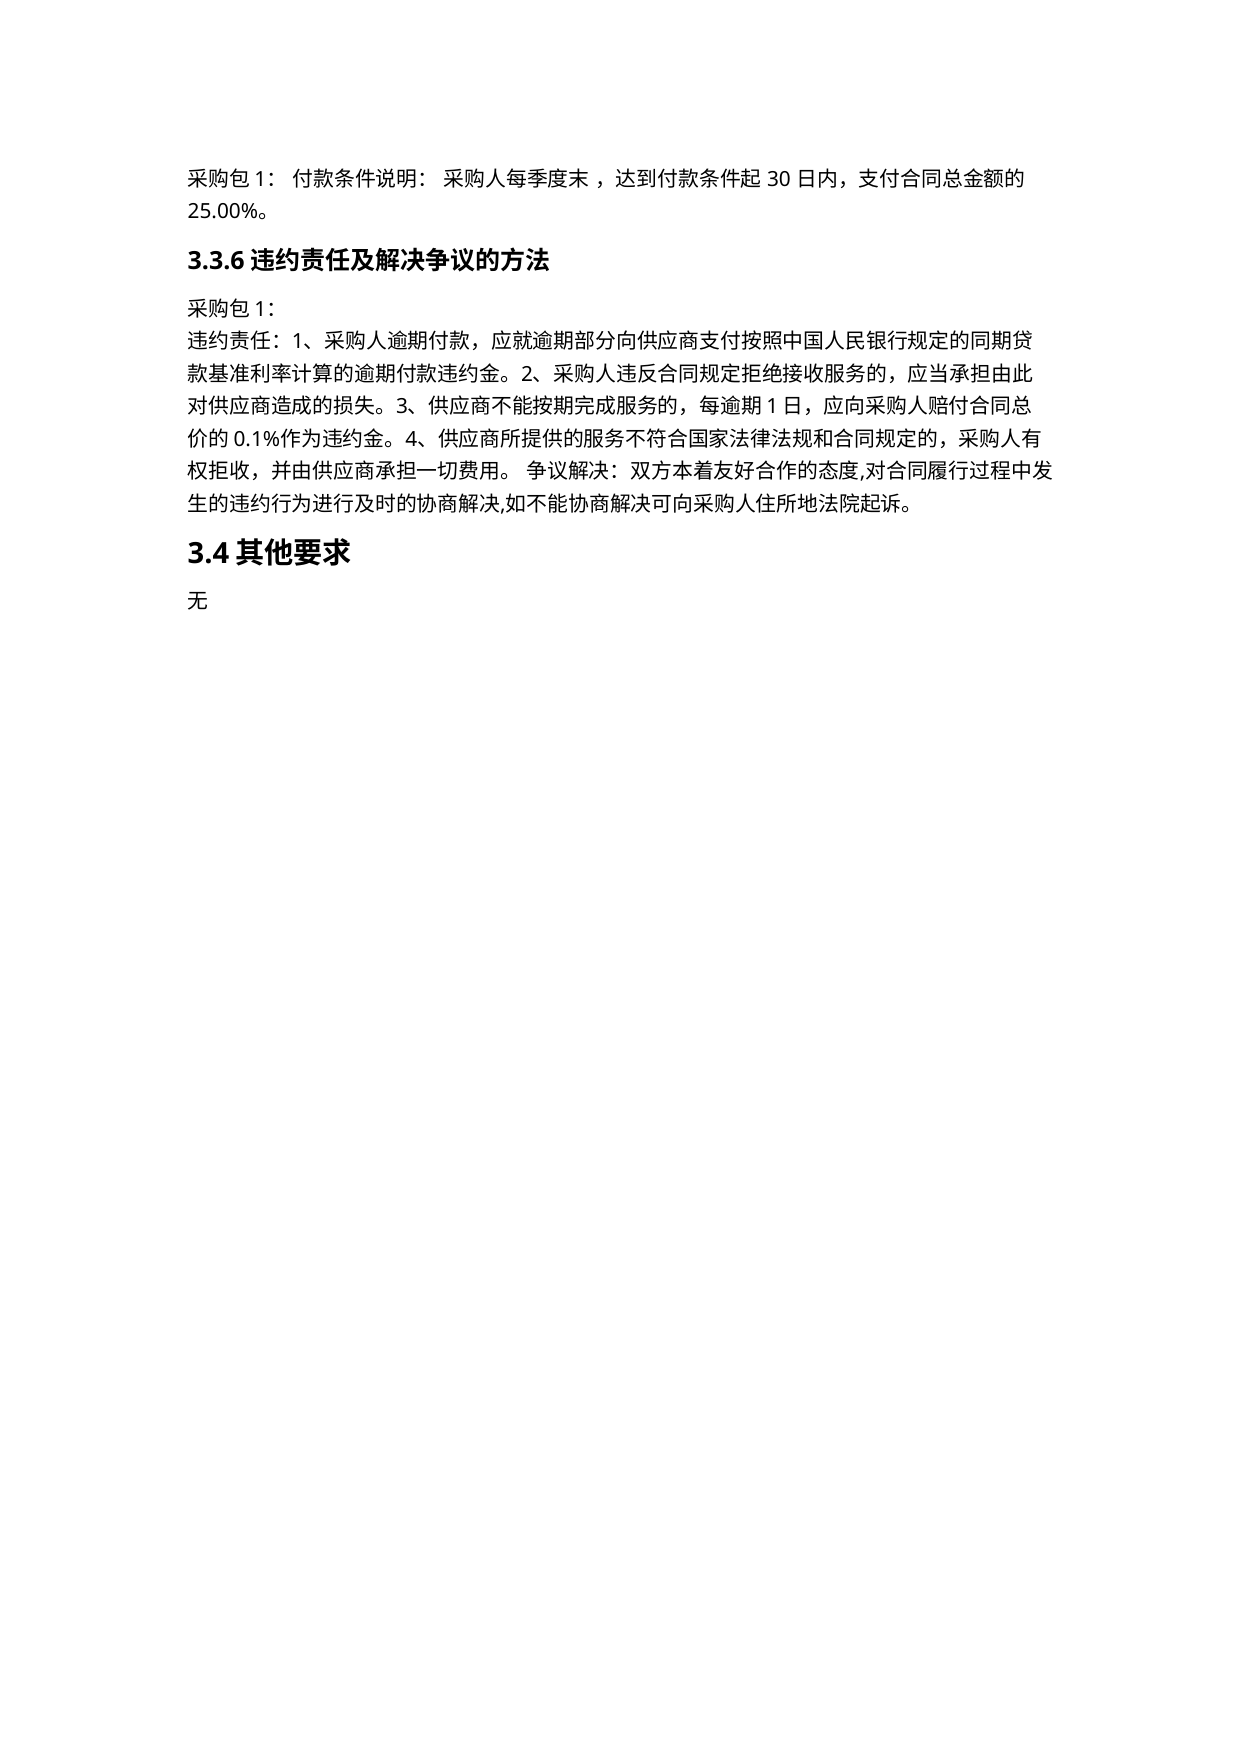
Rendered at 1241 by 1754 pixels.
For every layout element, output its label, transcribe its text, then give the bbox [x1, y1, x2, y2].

text 采购包1： [187, 292, 1053, 324]
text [187, 162, 1053, 227]
text 3.4其他要求 [187, 519, 1053, 584]
text 违约责任：1、采购人逾期付款，应就逾期部分向供应商支付按照中国人民银行规定的同期贷款基准利率计算的逾期付款违约金。2、采购人违反合同规定拒绝接收服务的，应当承担由此对供应商造成的损失。3、供应商不能按期完成服务的，每逾期1日，应向采购人赔付合同总价的0.1%作为违约金。4、供应商所提供的服务不符合国家法律法规和合同规定的，采购人有权拒收，并由供应商承担一切费用。 争议解决：双方本着友好合作的态度,对合同履行过程中发生的违约行为进行及时的协商解决,如不能协商解决可向采购人住所地法院起诉。 [187, 324, 1053, 519]
text 无 [187, 584, 1053, 617]
text 3.3.6违约责任及解决争议的方法 [187, 227, 1053, 292]
